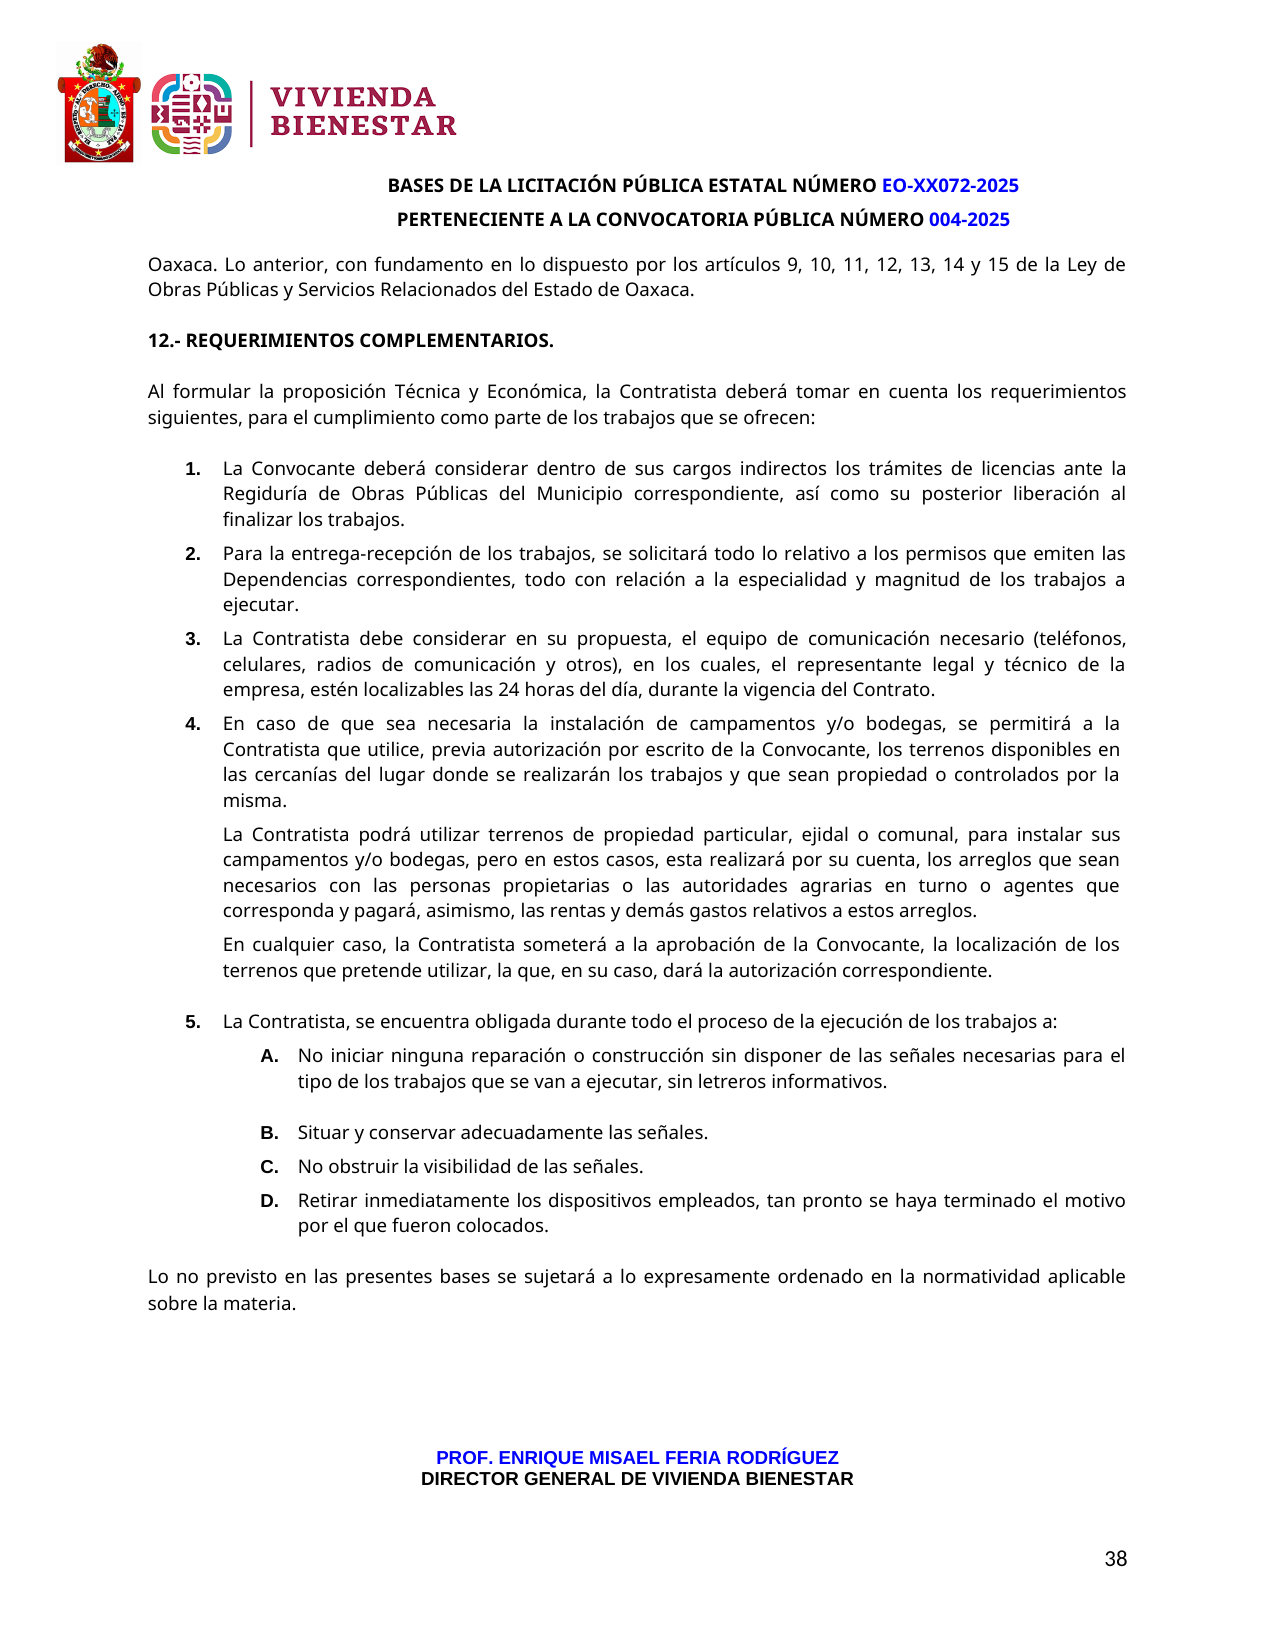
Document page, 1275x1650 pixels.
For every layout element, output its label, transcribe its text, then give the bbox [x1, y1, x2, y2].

list Retirar inmediatamente los dispositivos empleados, tan pronto se haya terminado el motivo por el que fueron colocados. [260, 1187, 1127, 1238]
text Al formular la proposición Técnica y Económica, la Contratista deberá tomar en cuenta los requerimientos siguientes, para el cumplimiento como parte de los trabajos que se ofrecen: [148, 379, 1127, 430]
text 12.- REQUERIMIENTOS COMPLEMENTARIOS. [148, 328, 1127, 353]
picture [147, 66, 473, 163]
list En caso de que sea necesaria la instalación de campamentos y/o bodegas, se permitirá a la Contratista que utilice, previa autorización por escrito de la Convocante, los terrenos disponibles en las cercanías del lugar donde se realizarán los trabajos y que sean propiedad o controlados por la misma. [185, 711, 1121, 813]
text En cualquier caso, la Contratista someterá a la aprobación de la Convocante, la localización de los terrenos que pretende utilizar, la que, en su caso, dará la autorización correspondiente. [223, 932, 1121, 983]
picture [55, 42, 143, 165]
list La Contratista debe considerar en su propuesta, el equipo de comunicación necesario (teléfonos, celulares, radios de comunicación y otros), en los cuales, el representante legal y técnico de la empresa, estén localizables las 24 horas del día, durante la vigencia del Contrato. [185, 625, 1127, 702]
text DIRECTOR GENERAL DE VIVIENDA BIENESTAR [148, 1468, 1127, 1490]
text Lo no previsto en las presentes bases se sujetará a lo expresamente ordenado en la normatividad aplicable sobre la materia. [148, 1264, 1127, 1316]
list La Contratista, se encuentra obligada durante todo el proceso de la ejecución de los trabajos a: [185, 1008, 1127, 1034]
list No iniciar ninguna reparación o construcción sin disponer de las señales necesarias para el tipo de los trabajos que se van a ejecutar, sin letreros informativos. [260, 1042, 1127, 1093]
list Situar y conservar adecuadamente las señales. [260, 1119, 1127, 1144]
text PROF. ENRIQUE MISAEL FERIA RODRÍGUEZ [148, 1447, 1127, 1468]
list Para la entrega-recepción de los trabajos, se solicitará todo lo relativo a los permisos que emiten las Dependencias correspondientes, todo con relación a la especialidad y magnitud de los trabajos a ejecutar. [185, 540, 1127, 617]
text La Contratista podrá utilizar terrenos de propiedad particular, ejidal o comunal, para instalar sus campamentos y/o bodegas, pero en estos casos, esta realizará por su cuenta, los arreglos que sean necesarios con las personas propietarias o las autoridades agrarias en turno o agentes que corresponda y pagará, asimismo, las rentas y demás gastos relativos a estos arreglos. [223, 821, 1121, 923]
list La Convocante deberá considerar dentro de sus cargos indirectos los trámites de licencias ante la Regiduría de Obras Públicas del Municipio correspondiente, así como su posterior liberación al finalizar los trabajos. [185, 455, 1127, 532]
list No obstruir la visibilidad de las señales. [260, 1153, 1127, 1178]
